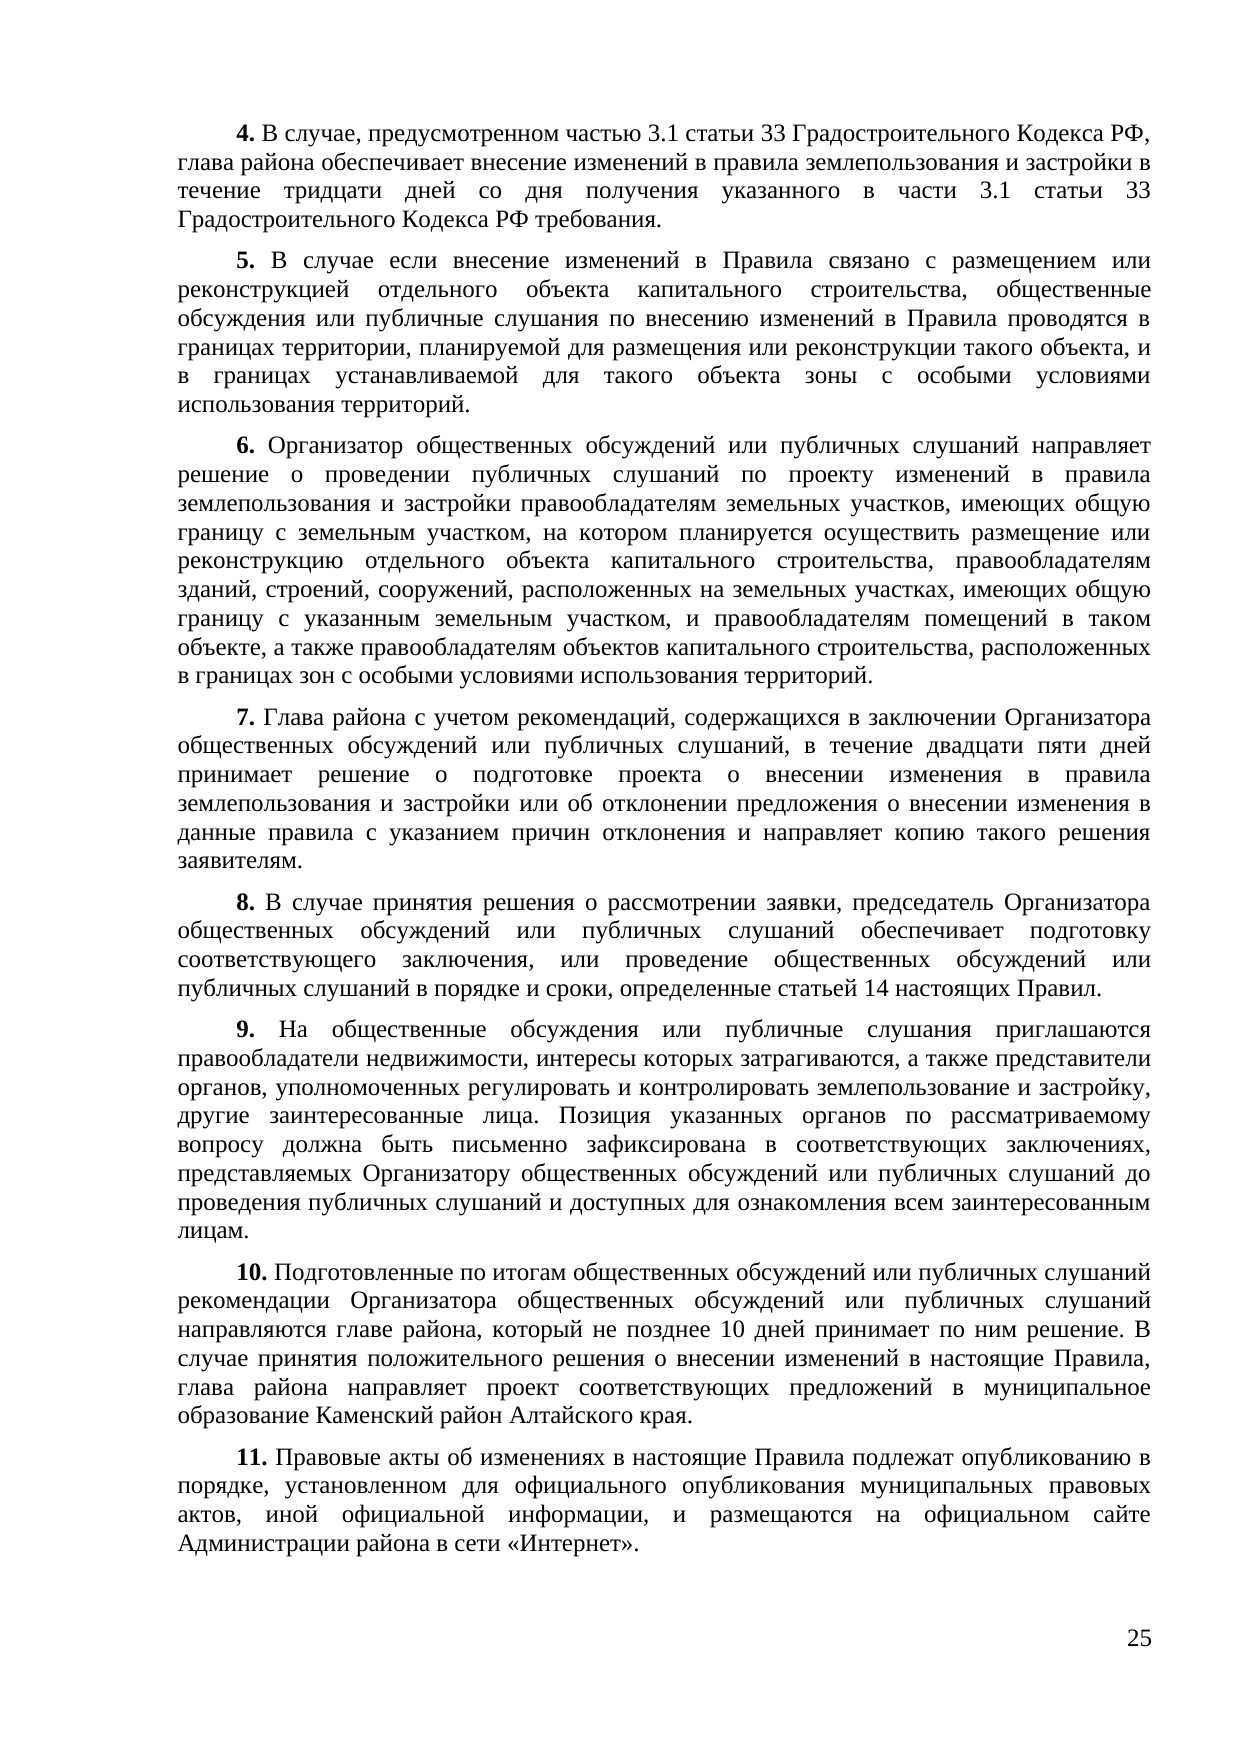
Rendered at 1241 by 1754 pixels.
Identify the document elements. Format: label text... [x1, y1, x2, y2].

text 6. Организатор общественных обсуждений или публичных слушаний направляет решение о проведении публичных слушаний по проекту изменений в правила землепользования и застройки правообладателям земельных участков, имеющих общую границу с земельным участком, на котором планируется осуществить размещение или реконструкцию отдельного объекта капитального строительства, правообладателям зданий, строений, сооружений, расположенных на земельных участках, имеющих общую границу с указанным земельным участком, и правообладателям помещений в таком объекте, а также правообладателям объектов капитального строительства, расположенных в границах зон с особыми условиями использования территорий. [177, 431, 1152, 689]
text 5. В случае если внесение изменений в Правила связано с размещением или реконструкцией отдельного объекта капитального строительства, общественные обсуждения или публичные слушания по внесению изменений в Правила проводятся в границах территории, планируемой для размещения или реконструкции такого объекта, и в границах устанавливаемой для такого объекта зоны с особыми условиями использования территорий. [177, 246, 1152, 418]
text 9. На общественные обсуждения или публичные слушания приглашаются правообладатели недвижимости, интересы которых затрагиваются, а также представители органов, уполномоченных регулировать и контролировать землепользование и застройку, другие заинтересованные лица. Позиция указанных органов по рассматриваемому вопросу должна быть письменно зафиксирована в соответствующих заключениях, представляемых Организатору общественных обсуждений или публичных слушаний до проведения публичных слушаний и доступных для ознакомления всем заинтересованным лицам. [177, 1014, 1152, 1244]
text 4. В случае, предусмотренном частью 3.1 статьи 33 Градостроительного Кодекса РФ, глава района обеспечивает внесение изменений в правила землепользования и застройки в течение тридцати дней со дня получения указанного в части 3.1 статьи 33 Градостроительного Кодекса РФ требования. [177, 118, 1152, 233]
text 8. В случае принятия решения о рассмотрении заявки, председатель Организатора общественных обсуждений или публичных слушаний обеспечивает подготовку соответствующего заключения, или проведение общественных обсуждений или публичных слушаний в порядке и сроки, определенные статьей 14 настоящих Правил. [177, 887, 1152, 1002]
text 11. Правовые акты об изменениях в настоящие Правила подлежат опубликованию в порядке, установленном для официального опубликования муниципальных правовых актов, иной официальной информации, и размещаются на официальном сайте Администрации района в сети «Интернет». [177, 1442, 1152, 1557]
text 10. Подготовленные по итогам общественных обсуждений или публичных слушаний рекомендации Организатора общественных обсуждений или публичных слушаний направляются главе района, который не позднее 10 дней принимает по ним решение. В случае принятия положительного решения о внесении изменений в настоящие Правила, глава района направляет проект соответствующих предложений в муниципальное образование Каменский район Алтайского края. [177, 1257, 1152, 1429]
text 7. Глава района с учетом рекомендаций, содержащихся в заключении Организатора общественных обсуждений или публичных слушаний, в течение двадцати пяти дней принимает решение о подготовке проекта о внесении изменения в правила землепользования и застройки или об отклонении предложения о внесении изменения в данные правила с указанием причин отклонения и направляет копию такого решения заявителям. [177, 702, 1152, 874]
